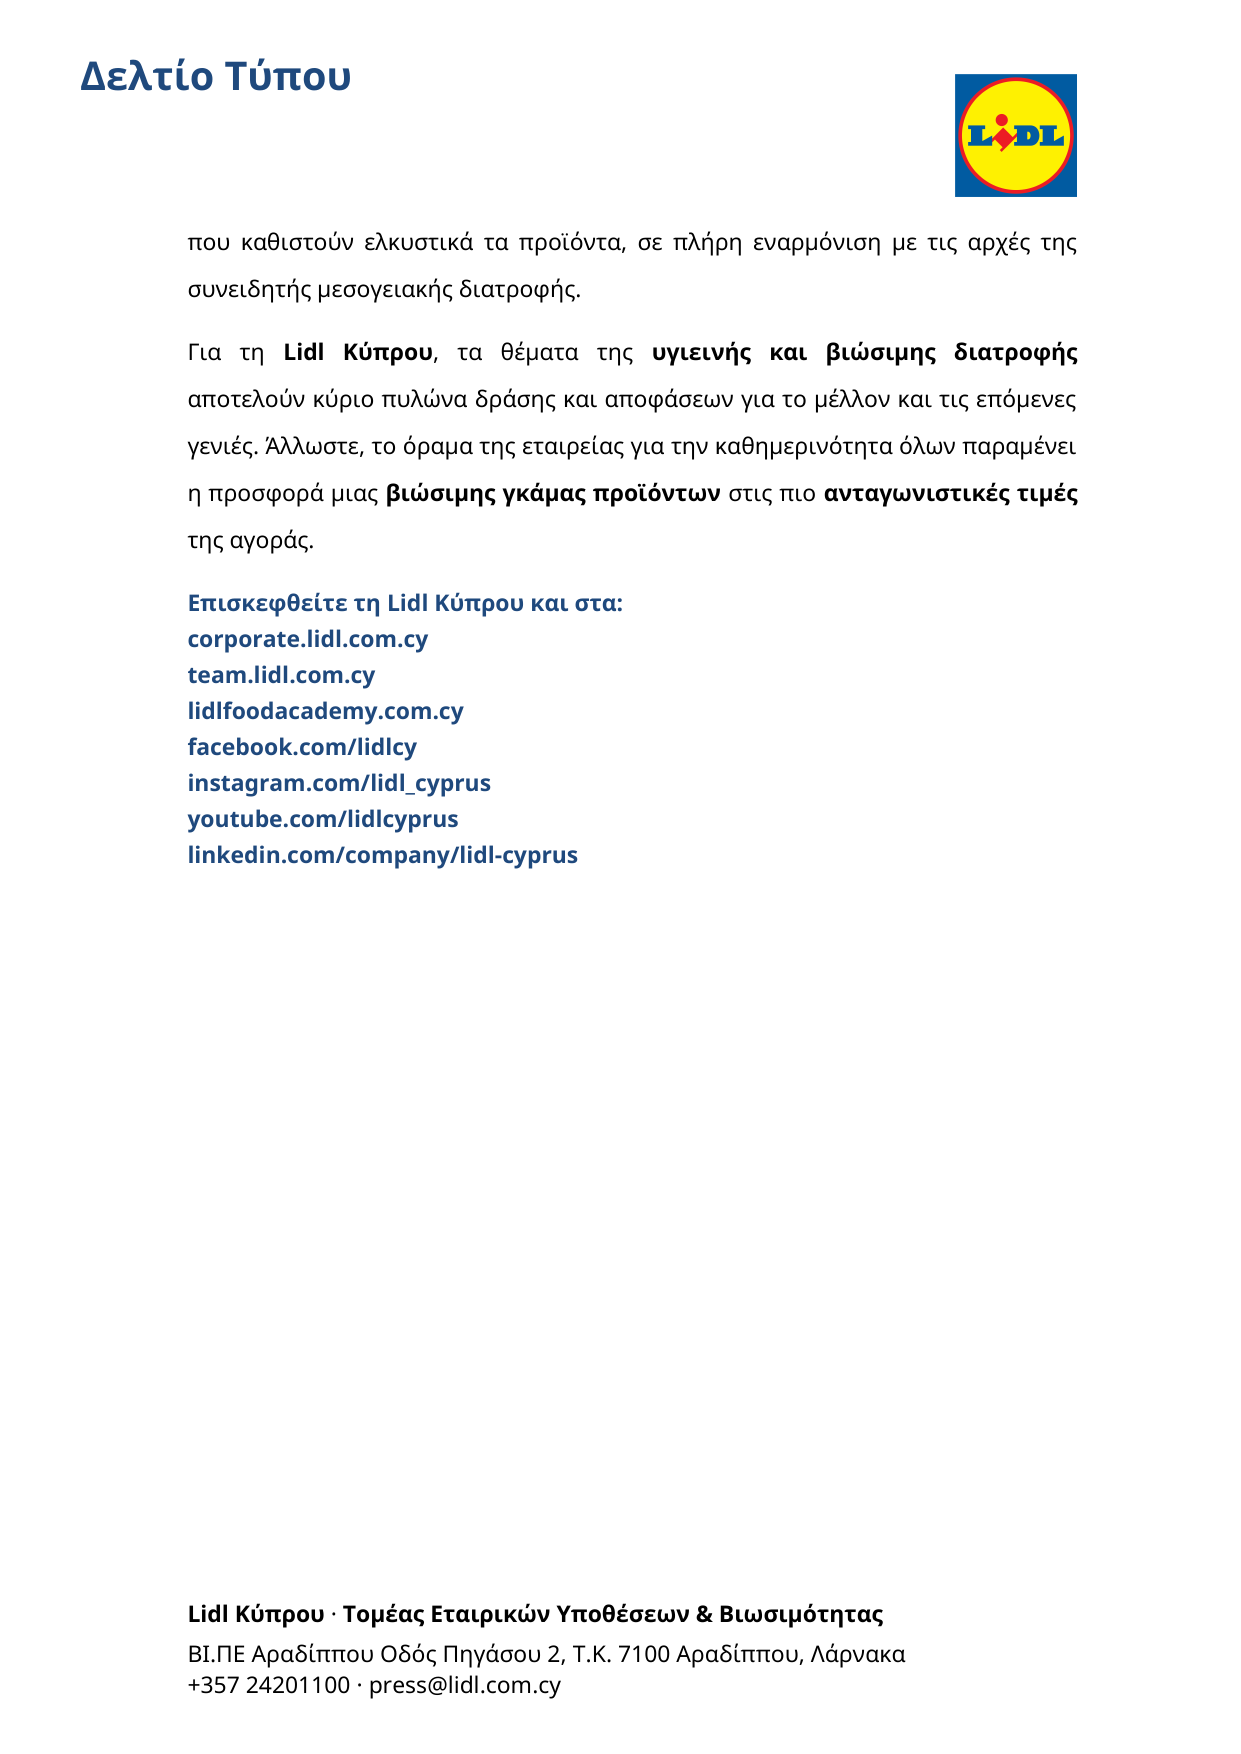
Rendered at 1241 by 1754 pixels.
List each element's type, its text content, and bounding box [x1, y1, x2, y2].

text Για τη Lidl Κύπρου, τα θέματα της υγιεινής και βιώσιμης διατροφής αποτελούν κύριο πυλώνα δράσης και αποφάσεων για το μέλλον και τις επόμενες γενιές. Άλλωστε, το όραμα της εταιρείας για την καθημερινότητα όλων παραμένει η προσφορά μιας βιώσιμης γκάμας προϊόντων στις πιο ανταγωνιστικές τιμές της αγοράς. [187, 336, 1078, 555]
picture [954, 73, 1078, 198]
text linkedin.com/company/lidl-cyprus [187, 839, 1078, 870]
text instagram.com/lidl_cyprus [187, 767, 1078, 798]
text team.lidl.com.cy [187, 659, 1078, 690]
text lidlfoodacademy.com.cy [187, 695, 1078, 726]
text corporate.lidl.com.cy [187, 623, 1078, 654]
text youtube.com/lidlcyprus [187, 803, 1078, 834]
text Επισκεφθείτε τη Lidl Κύπρου και στα: [187, 587, 1078, 618]
text facebook.com/lidlcy [187, 731, 1078, 762]
